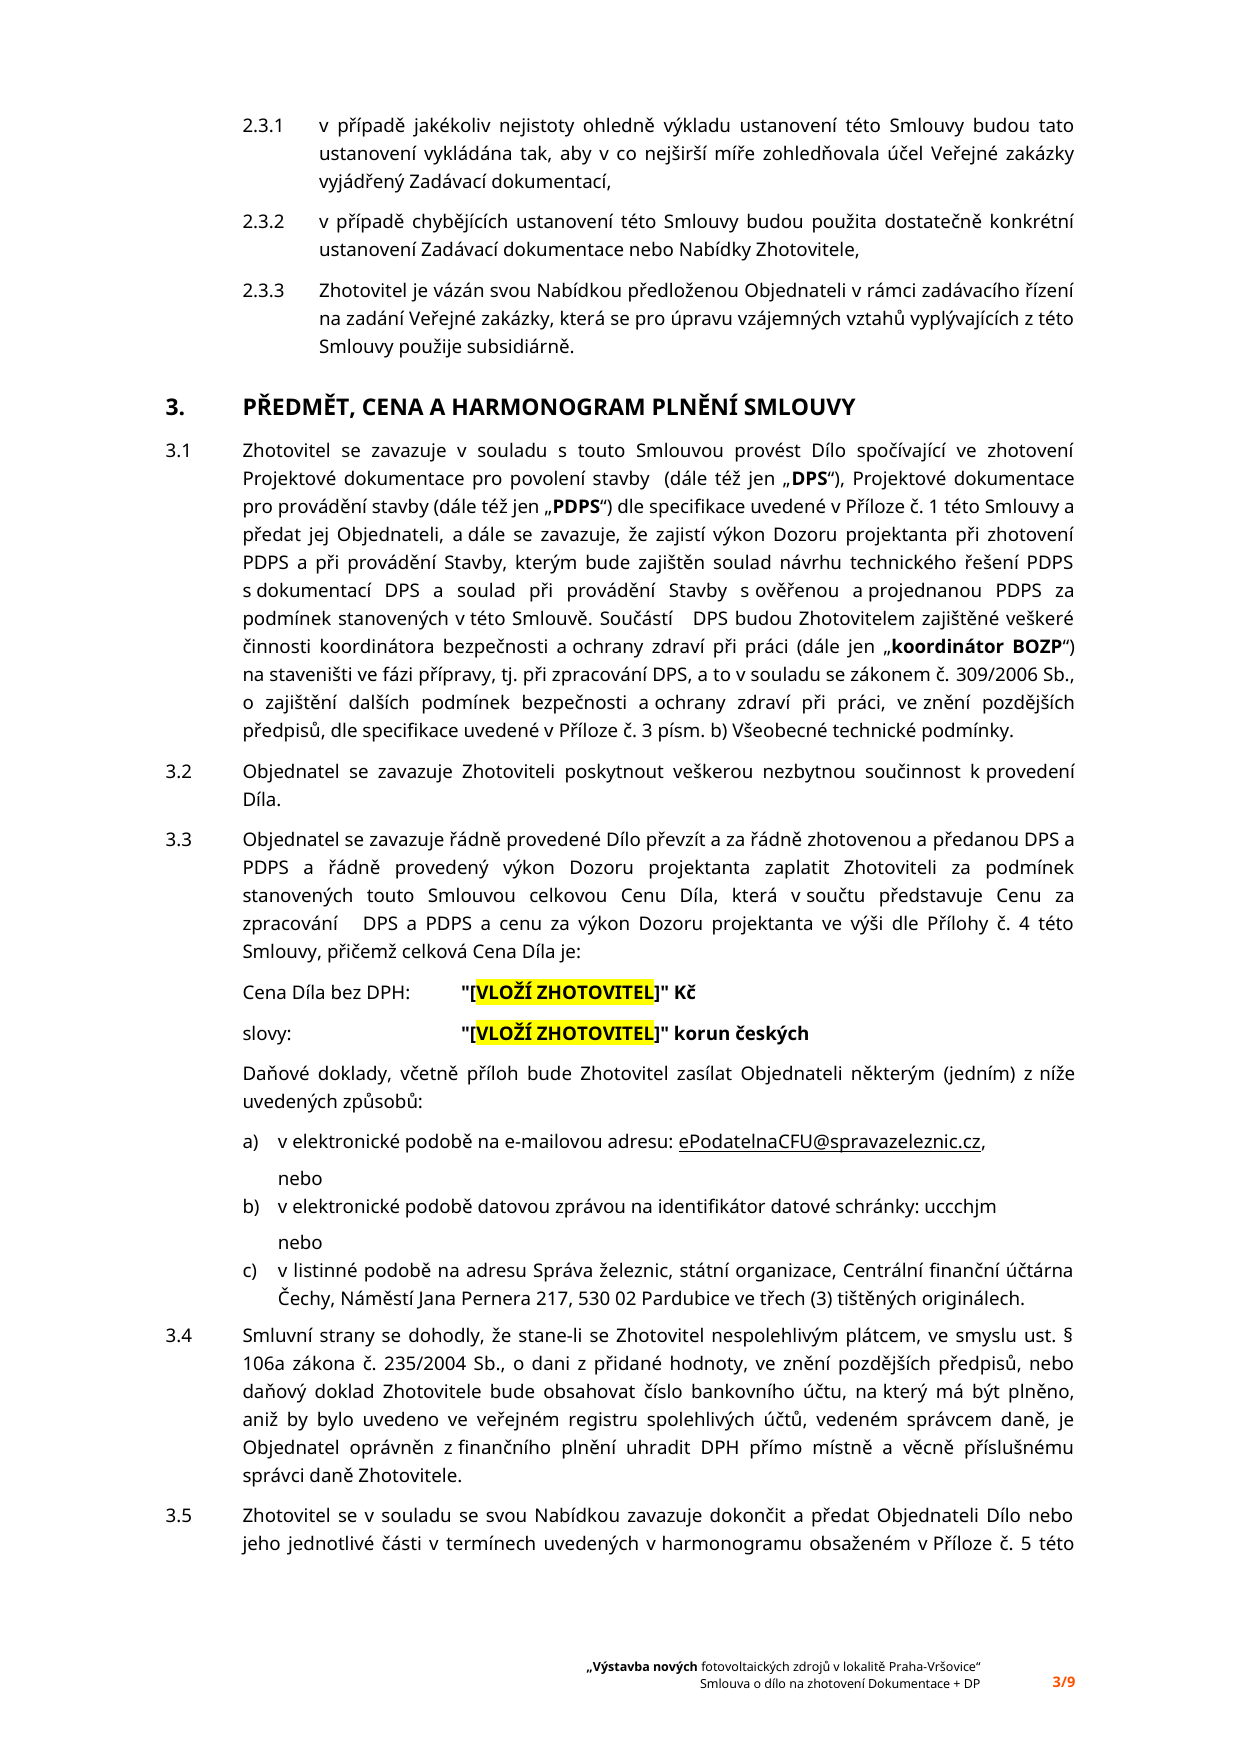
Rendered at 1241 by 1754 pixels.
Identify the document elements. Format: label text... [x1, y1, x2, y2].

text v případě jakékoliv nejistoty ohledně výkladu ustanovení této Smlouvy budou tato ustanovení vykládána tak, aby v co nejširší míře zohledňovala účel Veřejné zakázky vyjádřený Zadávací dokumentací, [242, 112, 1075, 194]
text Zhotovitel je vázán svou Nabídkou předloženou Objednateli v rámci zadávacího řízení na zadání Veřejné zakázky, která se pro úpravu vzájemných vztahů vyplývajících z této Smlouvy použije subsidiárně. [242, 277, 1075, 359]
text v listinné podobě na adresu Správa železnic, státní organizace, Centrální finanční účtárna Čechy, Náměstí Jana Pernera 217, 530 02 Pardubice ve třech (3) tištěných originálech. [242, 1258, 1075, 1311]
text v případě chybějících ustanovení této Smlouvy budou použita dostatečně konkrétní ustanovení Zadávací dokumentace nebo Nabídky Zhotovitele, [242, 209, 1075, 262]
text Cena Díla bez DPH: "[VLOŽÍ ZHOTOVITEL]" Kč [654, 979, 1075, 1005]
text Cena Díla bez DPH: "[VLOŽÍ ZHOTOVITEL]" Kč [242, 979, 476, 1005]
text nebo [278, 1165, 1075, 1191]
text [165, 1503, 1075, 1556]
text v elektronické podobě datovou zprávou na identifikátor datové schránky: uccchjm [242, 1193, 1075, 1219]
text Objednatel se zavazuje řádně provedené Dílo převzít a za řádně zhotovenou a předanou DPS a PDPS a řádně provedený výkon Dozoru projektanta zaplatit Zhotoviteli za podmínek stanovených touto Smlouvou celkovou Cenu Díla, která v součtu představuje Cenu za zpracování DPS a PDPS a cenu za výkon Dozoru projektanta ve výši dle Přílohy č. 4 této Smlouvy, přičemž celková Cena Díla je: [165, 827, 1075, 964]
text Daňové doklady, včetně příloh bude Zhotovitel zasílat Objednateli některým (jedním) z níže uvedených způsobů: [242, 1060, 1075, 1114]
text Smluvní strany se dohodly, že stane-li se Zhotovitel nespolehlivým plátcem, ve smyslu ust. § 106a zákona č. 235/2004 Sb., o dani z přidané hodnoty, ve znění pozdějších předpisů, nebo daňový doklad Zhotovitele bude obsahovat číslo bankovního účtu, na který má být plněno, aniž by bylo uvedeno ve veřejném registru spolehlivých účtů, vedeném správcem daně, je Objednatel oprávněn z finančního plnění uhradit DPH přímo místně a věcně příslušnému správci daně Zhotovitele. [165, 1322, 1075, 1488]
text Zhotovitel se zavazuje v souladu s touto Smlouvou provést Dílo spočívající ve zhotovení Projektové dokumentace pro povolení stavby (dále též jen „DPS“), Projektové dokumentace pro provádění stavby (dále též jen „PDPS“) dle specifikace uvedené v Příloze č. 1 této Smlouvy a předat jej Objednateli, a dále se zavazuje, že zajistí výkon Dozoru projektanta při zhotovení PDPS a při provádění Stavby, kterým bude zajištěn soulad návrhu technického řešení PDPS s dokumentací DPS a soulad při provádění Stavby s ověřenou a projednanou PDPS za podmínek stanovených v této Smlouvě. Součástí DPS budou Zhotovitelem zajištěné veškeré činnosti koordinátora bezpečnosti a ochrany zdraví při práci (dále jen „koordinátor BOZP“) na staveništi ve fázi přípravy, tj. při zpracování DPS, a to v souladu se zákonem č. 309/2006 Sb., o zajištění dalších podmínek bezpečnosti a ochrany zdraví při práci, ve znění pozdějších předpisů, dle specifikace uvedené v Příloze č. 3 písm. b) Všeobecné technické podmínky. [165, 437, 1075, 743]
text PŘEDMĚT, CENA A HARMONOGRAM PLNĚNÍ SMLOUVY [165, 391, 1075, 422]
text slovy: "[VLOŽÍ ZHOTOVITEL]" korun českých [242, 1020, 476, 1045]
text Objednatel se zavazuje Zhotoviteli poskytnout veškerou nezbytnou součinnost k provedení Díla. [165, 758, 1075, 812]
text nebo [278, 1229, 1075, 1255]
text v elektronické podobě na e-mailovou adresu: ePodatelnaCFU@spravazeleznic.cz, [242, 1129, 1075, 1154]
text slovy: "[VLOŽÍ ZHOTOVITEL]" korun českých [654, 1020, 1075, 1045]
